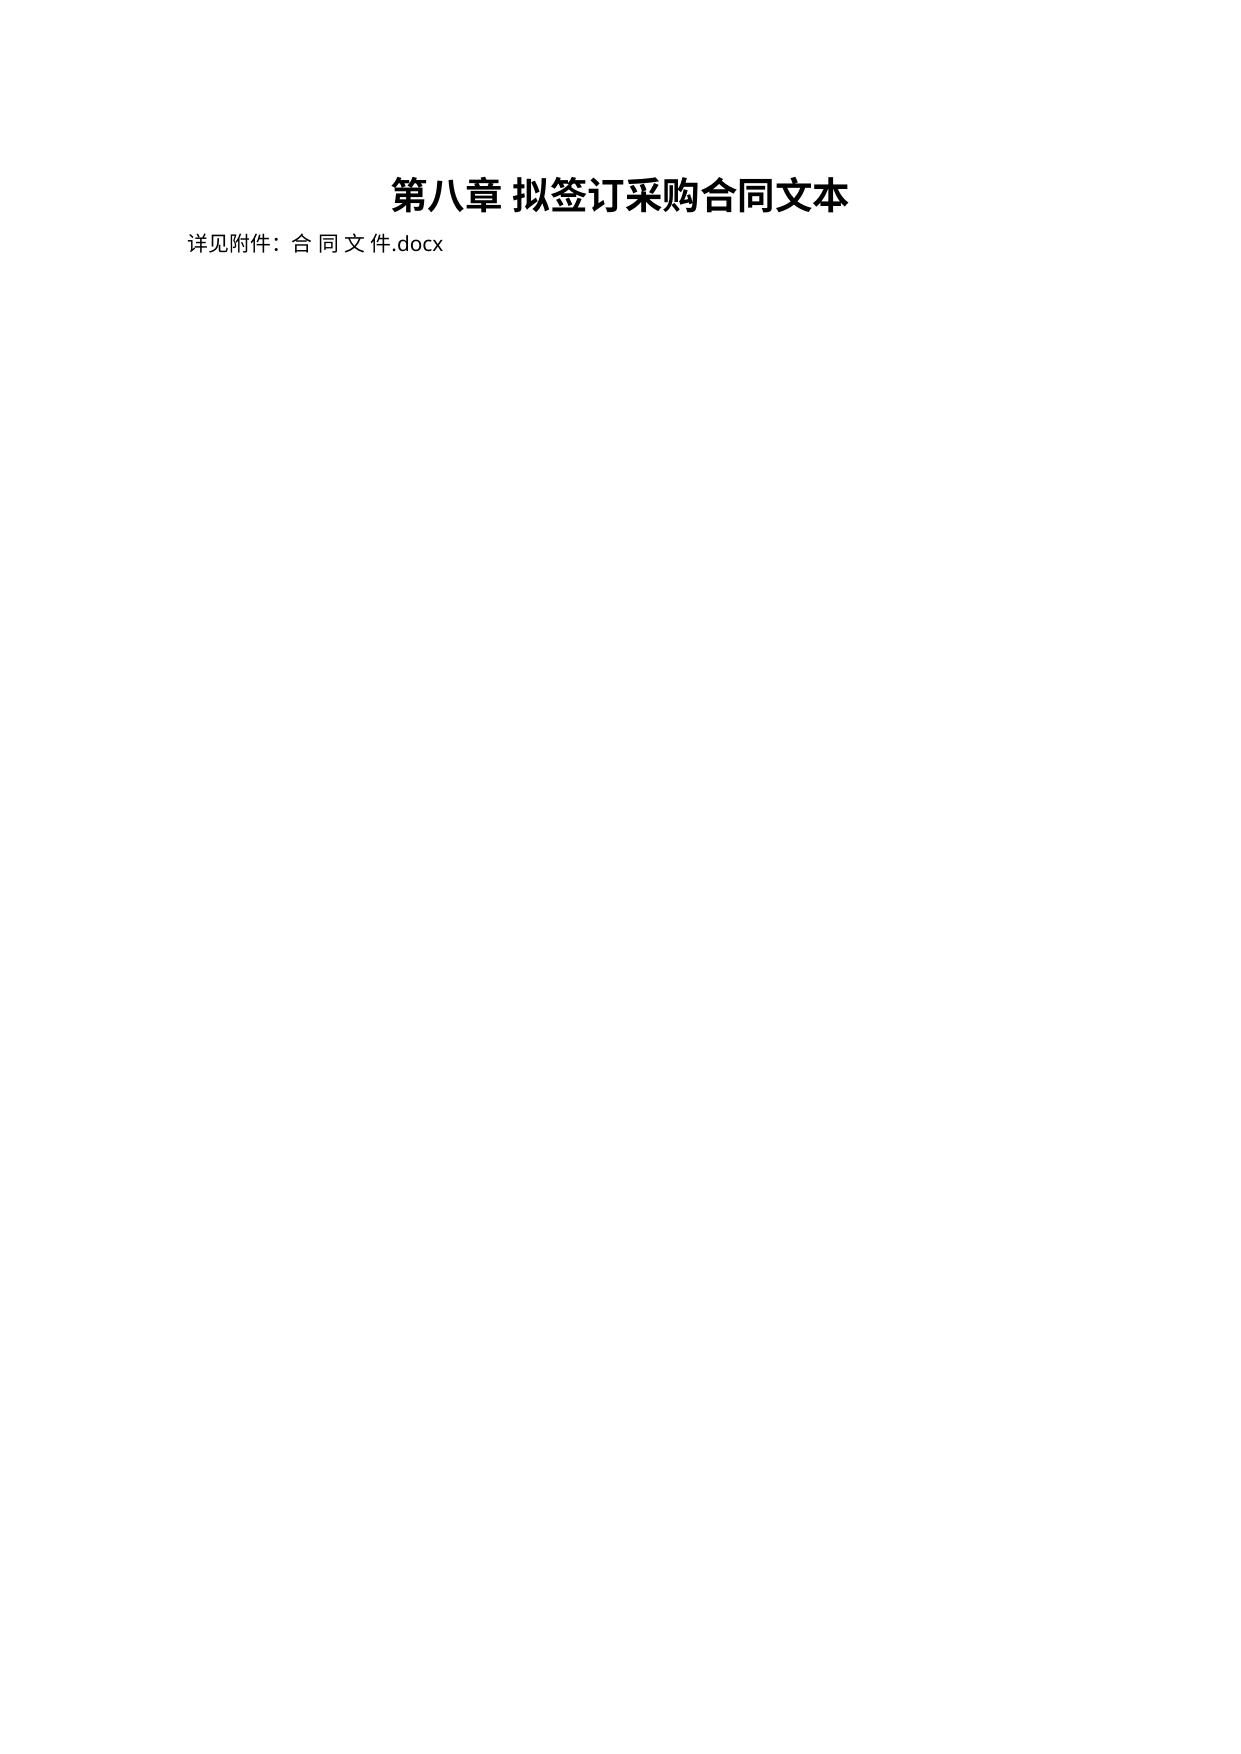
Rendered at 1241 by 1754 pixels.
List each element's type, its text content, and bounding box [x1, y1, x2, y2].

text 详见附件：合 同 文 件.docx [187, 227, 1053, 259]
text 第八章 拟签订采购合同文本 [187, 162, 1053, 227]
